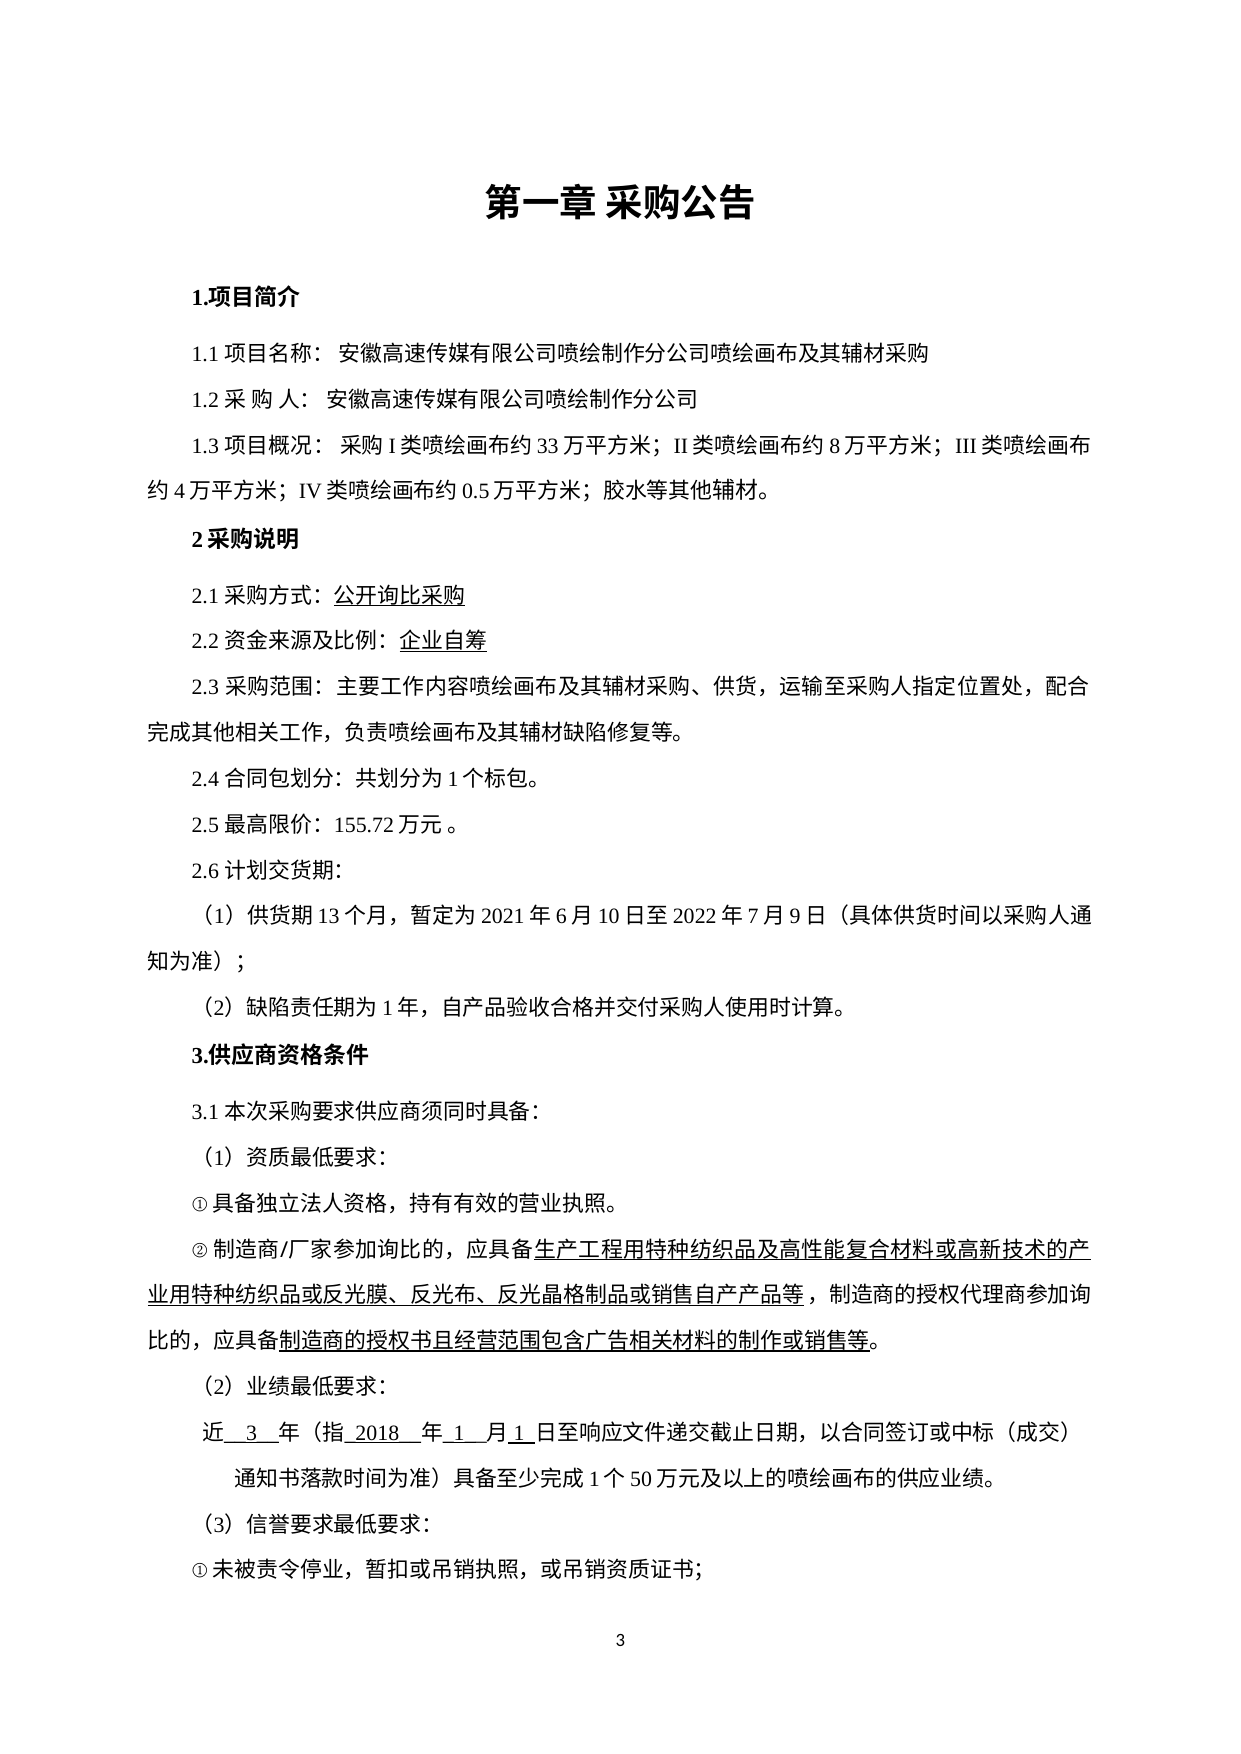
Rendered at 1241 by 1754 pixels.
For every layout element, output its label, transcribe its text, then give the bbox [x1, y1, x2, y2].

text 3.1 本次采购要求供应商须同时具备： [148, 1083, 1092, 1129]
text 1.1 项目名称： 安徽高速传媒有限公司喷绘制作分公司喷绘画布及其辅材采购 [148, 325, 1092, 371]
text 2.4 合同包划分：共划分为1个标包。 [148, 750, 1092, 796]
list （2）业绩最低要求： [148, 1358, 1092, 1404]
text 2.5 最高限价：155.72万元 。 [148, 796, 1092, 841]
text （2）缺陷责任期为1年，自产品验收合格并交付采购人使用时计算。 [148, 979, 1092, 1025]
text ②制造商/厂家参加询比的，应具备生产工程用特种纺织品及高性能复合材料或高新技术的产业用特种纺织品或反光膜、反光布、反光晶格制品或销售自产产品等，制造商的授权代理商参加询比的，应具备制造商的授权书且经营范围包含广告相关材料的制作或销售等。 [148, 1220, 1092, 1358]
list （3）信誉要求最低要求： [148, 1495, 1092, 1541]
text 近__3__年（指_2018__年_1__月 1 日至响应文件递交截止日期，以合同签订或中标（成交）通知书落款时间为准）具备至少完成1个50万元及以上的喷绘画布的供应业绩。 [148, 1404, 1092, 1495]
text 2.1 采购方式：公开询比采购 [148, 566, 1092, 612]
subtitle 3.供应商资格条件 [191, 1037, 1092, 1070]
subtitle 2采购说明 [191, 521, 1092, 554]
subtitle 采购公告 [148, 173, 1092, 227]
text 1.2 采 购 人： 安徽高速传媒有限公司喷绘制作分公司 [148, 371, 1092, 416]
subtitle 1.项目简介 [191, 279, 1092, 312]
text 2.6 计划交货期： [148, 841, 1092, 887]
text 2.3 采购范围：主要工作内容喷绘画布及其辅材采购、供货，运输至采购人指定位置处，配合完成其他相关工作，负责喷绘画布及其辅材缺陷修复等。 [148, 658, 1092, 750]
text ①未被责令停业，暂扣或吊销执照，或吊销资质证书； [148, 1541, 1092, 1587]
text （1）供货期13个月，暂定为2021年6月10日至2022年7月9日（具体供货时间以采购人通知为准）； [148, 887, 1092, 979]
text （1）资质最低要求： [148, 1129, 1092, 1174]
text ①具备独立法人资格，持有有效的营业执照。 [148, 1174, 1092, 1220]
text 2.2 资金来源及比例：企业自筹 [148, 612, 1092, 658]
text 1.3 项目概况： 采购I类喷绘画布约33万平方米；II类喷绘画布约8万平方米；III类喷绘画布约4万平方米；IV类喷绘画布约0.5万平方米；胶水等其他辅材。 [148, 416, 1092, 508]
